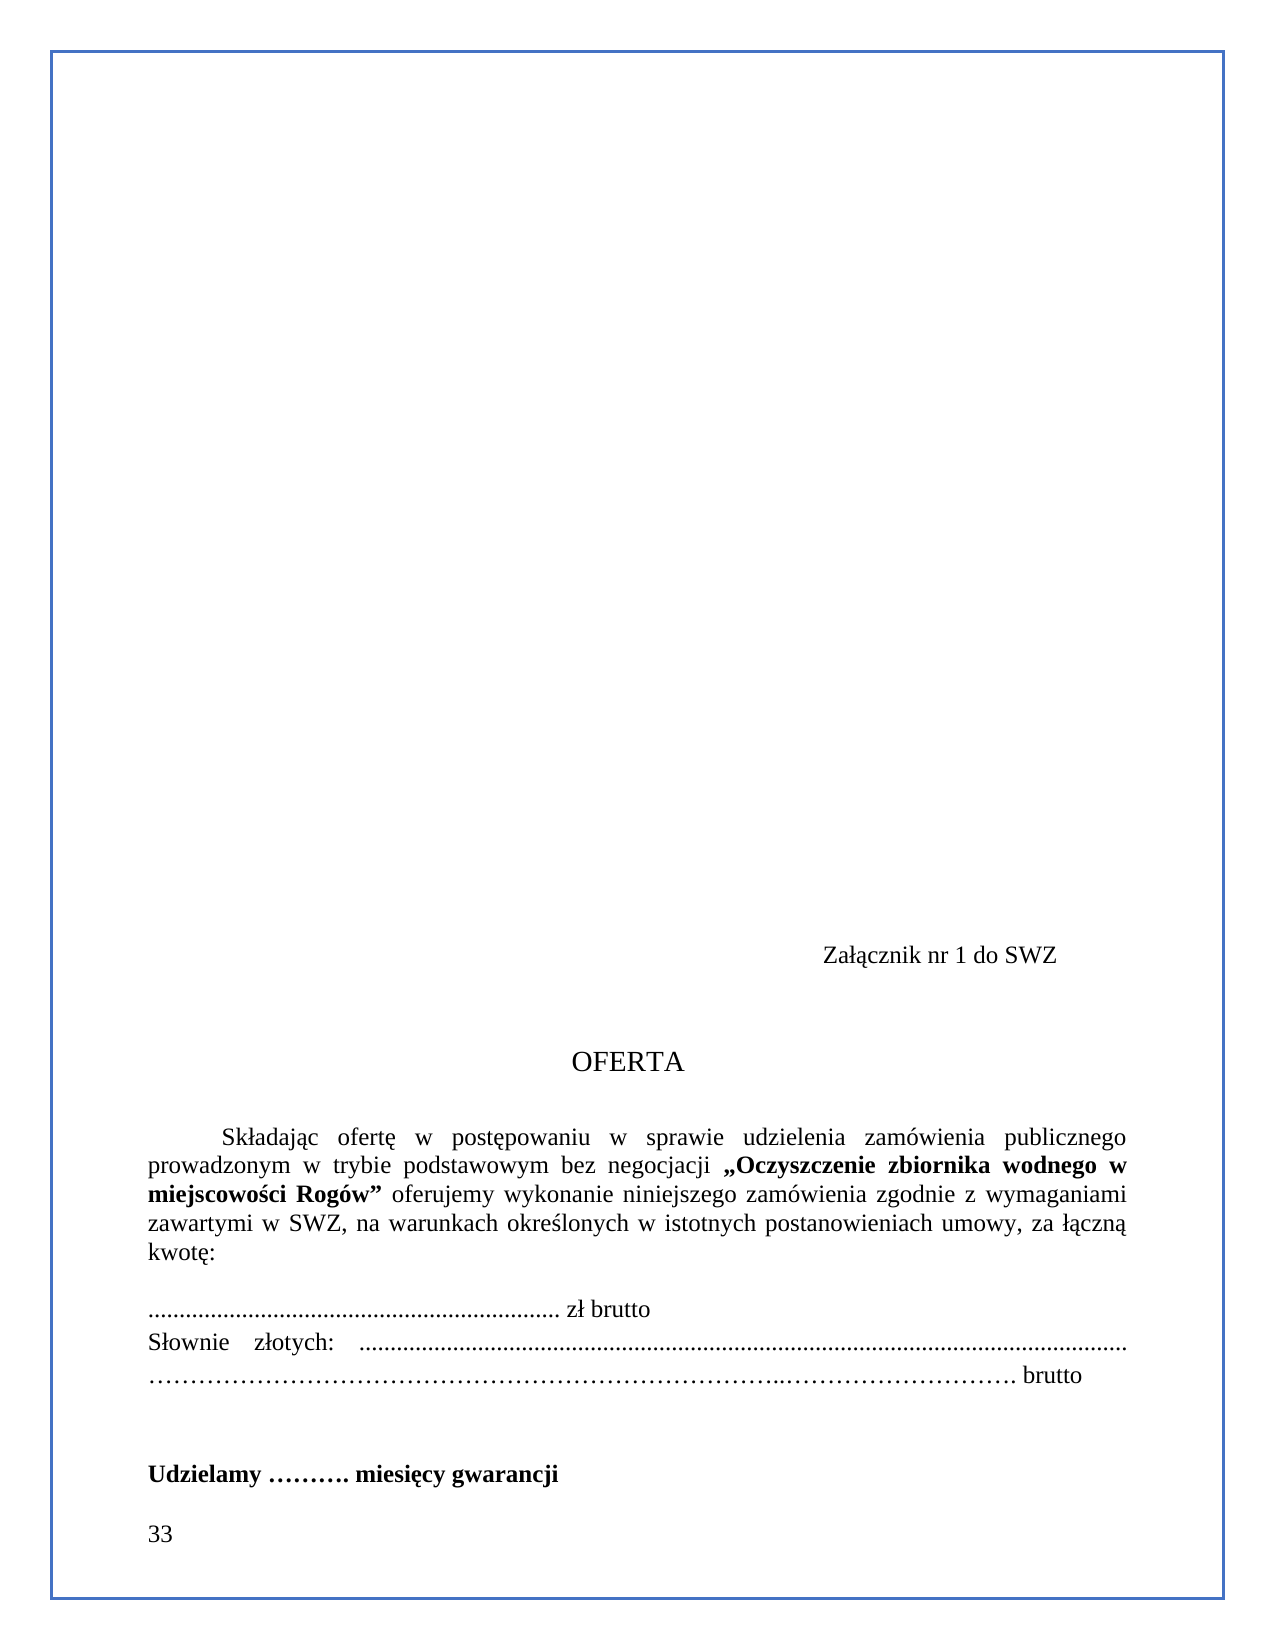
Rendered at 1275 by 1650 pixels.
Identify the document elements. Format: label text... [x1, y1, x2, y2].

text Składając ofertę w postępowaniu w sprawie udzielenia zamówienia publicznego prowadzonym w trybie podstawowym bez negocjacji „Oczyszczenie zbiornika wodnego w miejscowości Rogów” oferujemy wykonanie niniejszego zamówienia zgodnie z wymaganiami zawartymi w SWZ, na warunkach określonych w istotnych postanowieniach umowy, za łączną kwotę: [148, 1122, 1127, 1265]
list .................................................................. zł brutto [148, 1294, 1127, 1323]
list Słownie złotych: ........................................................................................................................... …………………………………………………………………..………………………. brutto [148, 1327, 1127, 1389]
text Załącznik nr 1 do SWZ [823, 940, 1127, 969]
text Udzielamy ………. miesięcy gwarancji [148, 1459, 1127, 1488]
text OFERTA [129, 1044, 1127, 1078]
